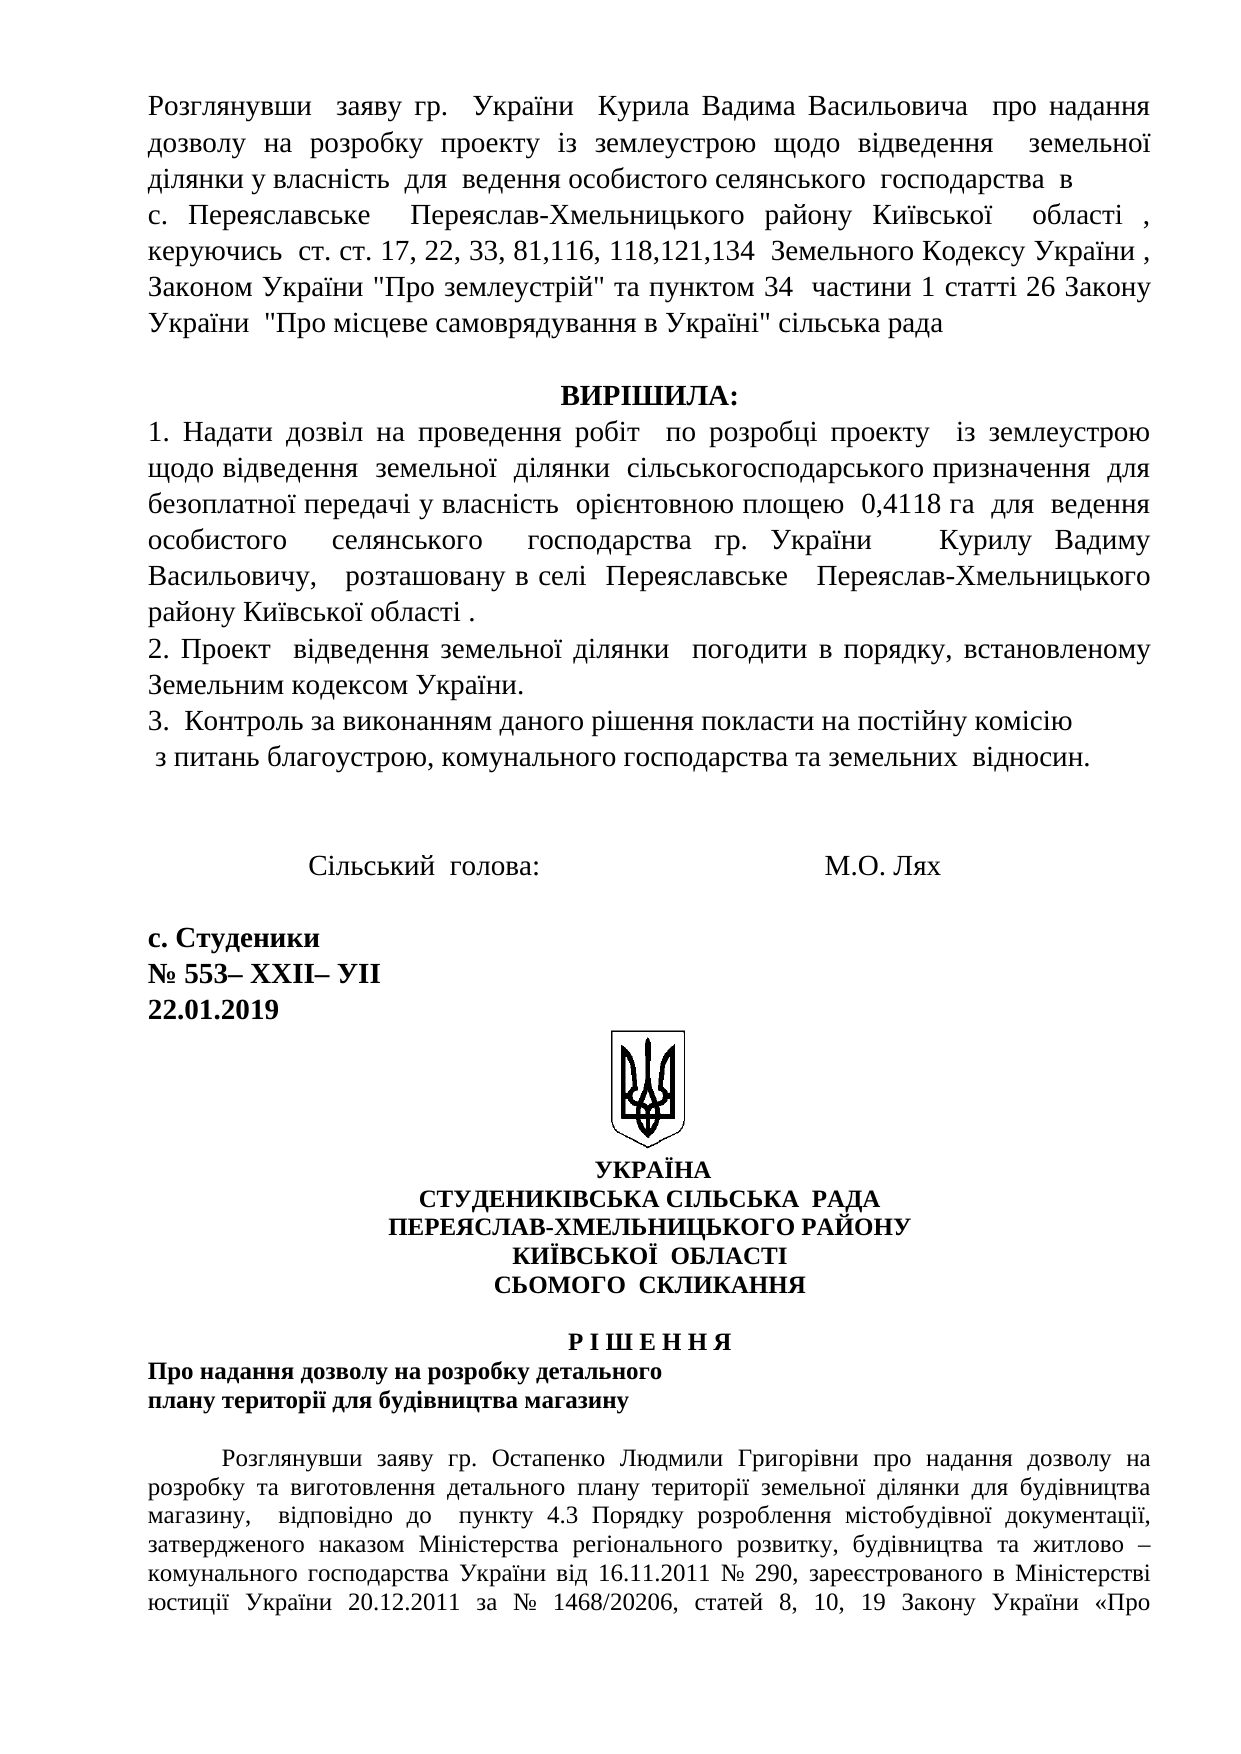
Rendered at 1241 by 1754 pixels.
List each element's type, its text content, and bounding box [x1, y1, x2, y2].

text СЬОМОГО СКЛИКАННЯ [148, 1270, 1152, 1299]
text с. Студеники [148, 920, 1152, 953]
text ПЕРЕЯСЛАВ-ХМЕЛЬНИЦЬКОГО РАЙОНУ [148, 1212, 1152, 1241]
text № 553– ХХІІ– УІІ [148, 956, 1152, 989]
text 22.01.2019 [148, 992, 1152, 1026]
text з питань благоустрою, комунального господарства та земельних відносин. [148, 739, 1152, 773]
text Р І Ш Е Н Н Я [148, 1327, 1152, 1356]
text СТУДЕНИКІВСЬКА СІЛЬСЬКА РАДА [148, 1184, 1152, 1212]
text Сільський голова: М.О. Лях [148, 848, 1152, 881]
text плану території для будівництва магазину [148, 1385, 1152, 1414]
text Про надання дозволу на розробку детального [148, 1356, 1152, 1385]
text 2. Проект відведення земельної ділянки погодити в порядку, встановленому Земельним кодексом України. [148, 631, 1152, 700]
text 1. Надати дозвіл на проведення робіт по розробці проекту із землеустрою щодо відведення земельної ділянки сільськогосподарського призначення для безоплатної передачі у власність орієнтовною площею 0,4118 га для ведення особистого селянського господарства гр. України Курилу Вадиму Васильовичу, розташовану в селі Переяславське Переяслав-Хмельницького району Київської області . [148, 414, 1152, 628]
picture [606, 1028, 689, 1155]
text 3. Контроль за виконанням даного рішення покласти на постійну комісію [148, 703, 1152, 737]
text КИЇВСЬКОЇ ОБЛАСТІ [148, 1241, 1152, 1270]
text ВИРІШИЛА: [148, 378, 1152, 411]
text УКРАЇНА [148, 1155, 1152, 1184]
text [148, 1443, 1152, 1615]
text Розглянувши заяву гр. України Курила Вадима Васильовича про надання дозволу на розробку проекту із землеустрою щодо відведення земельної ділянки у власність для ведення особистого селянського господарства в [148, 88, 1152, 194]
text с. Переяславське Переяслав-Хмельницького району Київської області , керуючись ст. ст. 17, 22, 33, 81,116, 118,121,134 Земельного Кодексу України , Законом України "Про землеустрій" та пунктом 34 частини 1 статті 26 Закону України "Про місцеве самоврядування в Україні" сільська рада [148, 197, 1152, 339]
